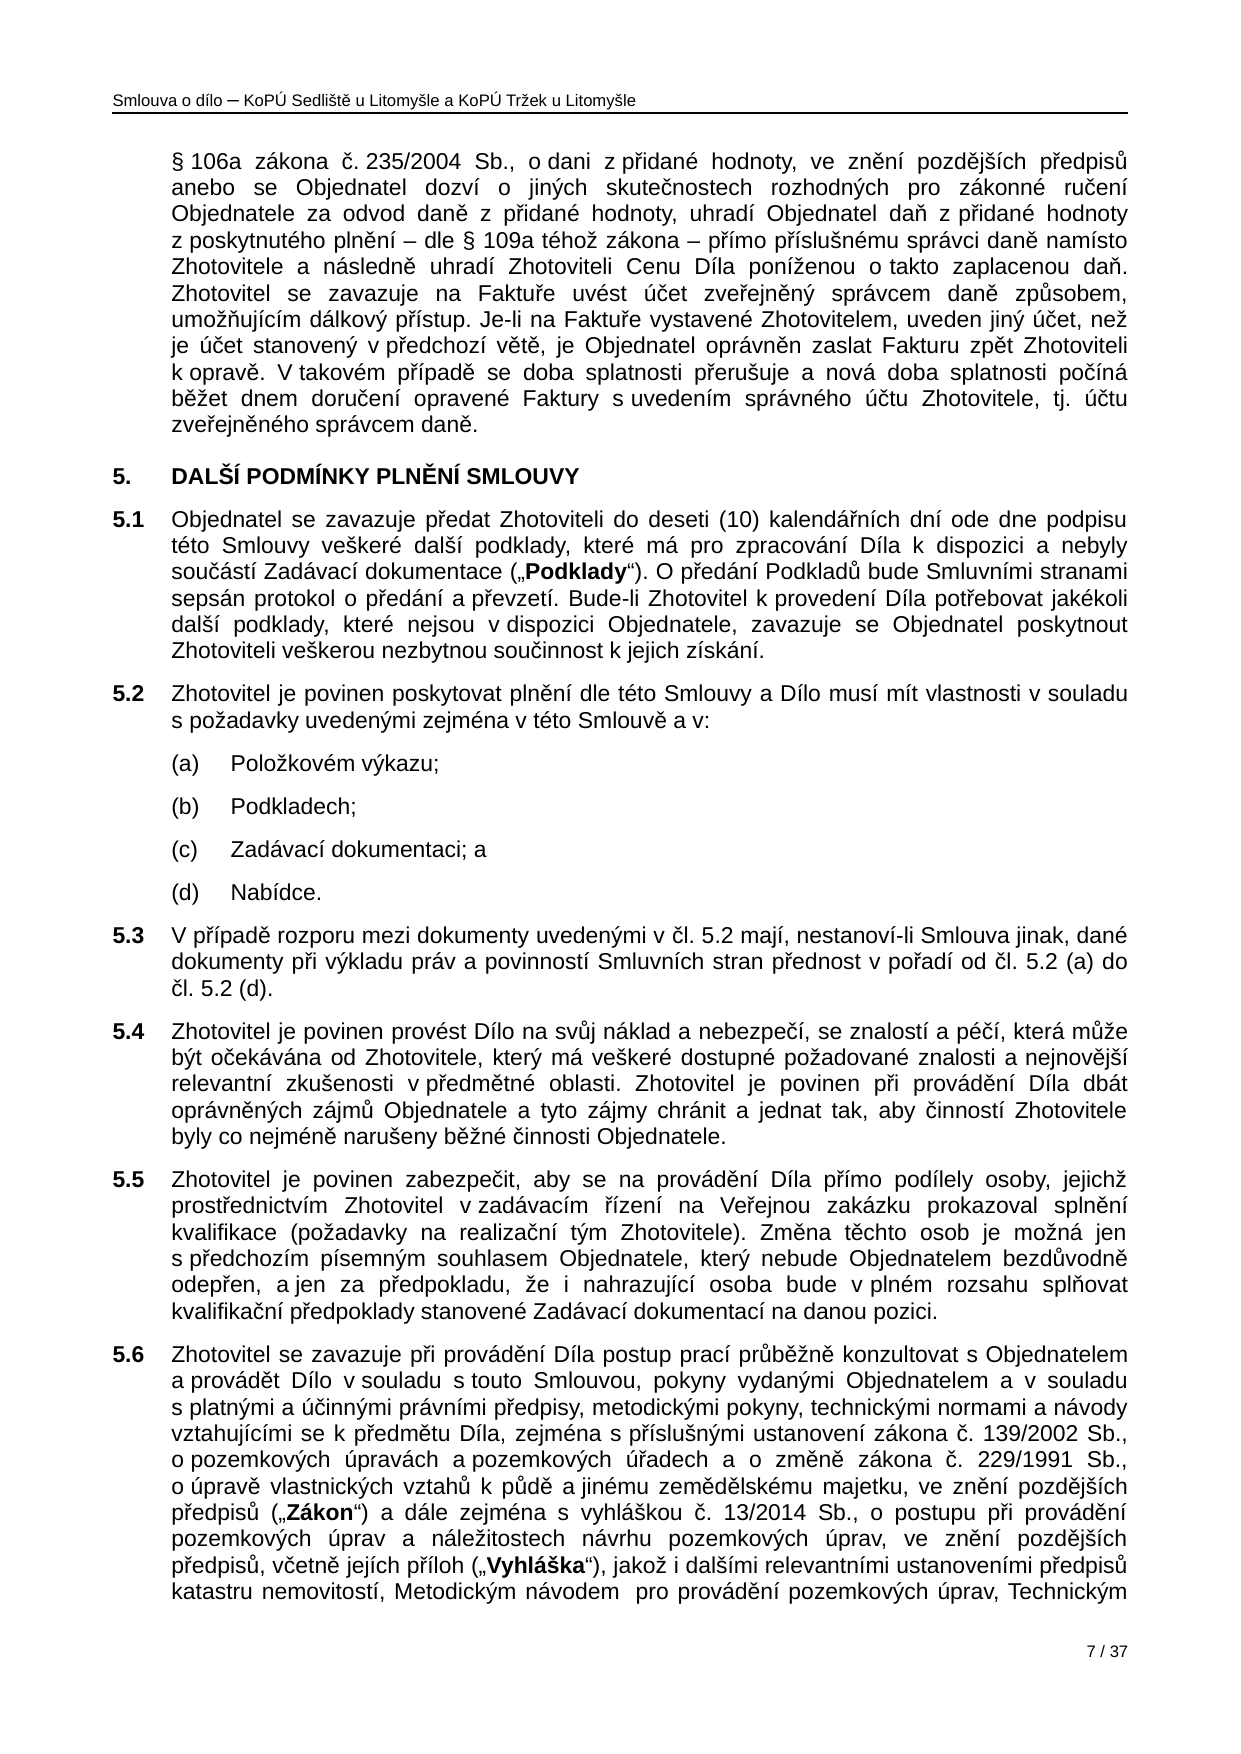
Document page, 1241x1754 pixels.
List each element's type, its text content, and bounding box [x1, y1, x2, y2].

text Zhotovitel je povinen poskytovat plnění dle této Smlouvy a Dílo musí mít vlastnosti v souladu s požadavky uvedenými zejména v této Smlouvě a v: [112, 680, 1128, 733]
text Zhotovitel je povinen provést Dílo na svůj náklad a nebezpečí, se znalostí a péčí, která může být očekávána od Zhotovitele, který má veškeré dostupné požadované znalosti a nejnovější relevantní zkušenosti v předmětné oblasti. Zhotovitel je povinen při provádění Díla dbát oprávněných zájmů Objednatele a tyto zájmy chránit a jednat tak, aby činností Zhotovitele byly co nejméně narušeny běžné činnosti Objednatele. [112, 1018, 1128, 1149]
list Zadávací dokumentaci; a [171, 836, 1128, 862]
list Nabídce. [171, 879, 1128, 905]
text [112, 148, 1128, 438]
text Další podmínky Plnění smlouvy [112, 463, 1128, 489]
list Podkladech; [171, 793, 1128, 819]
list Položkovém výkazu; [171, 750, 1128, 776]
text Objednatel se zavazuje předat Zhotoviteli do deseti (10) kalendářních dní ode dne podpisu této Smlouvy veškeré další podklady, které má pro zpracování Díla k dispozici a nebyly součástí Zadávací dokumentace („Podklady“). O předání Podkladů bude Smluvními stranami sepsán protokol o předání a převzetí. Bude-li Zhotovitel k provedení Díla potřebovat jakékoli další podklady, které nejsou v dispozici Objednatele, zavazuje se Objednatel poskytnout Zhotoviteli veškerou nezbytnou součinnost k jejich získání. [112, 506, 1128, 664]
text Zhotovitel je povinen zabezpečit, aby se na provádění Díla přímo podílely osoby, jejichž prostřednictvím Zhotovitel v zadávacím řízení na Veřejnou zakázku prokazoval splnění kvalifikace (požadavky na realizační tým Zhotovitele). Změna těchto osob je možná jen s předchozím písemným souhlasem Objednatele, který nebude Objednatelem bezdůvodně odepřen, a jen za předpokladu, že i nahrazující osoba bude v plném rozsahu splňovat kvalifikační předpoklady stanovené Zadávací dokumentací na danou pozici. [112, 1166, 1128, 1324]
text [112, 1341, 1128, 1604]
text V případě rozporu mezi dokumenty uvedenými v čl. 5.2 mají, nestanoví-li Smlouva jinak, dané dokumenty při výkladu práv a povinností Smluvních stran přednost v pořadí od čl. 5.2 (a) do čl. 5.2 (d). [112, 922, 1128, 1001]
